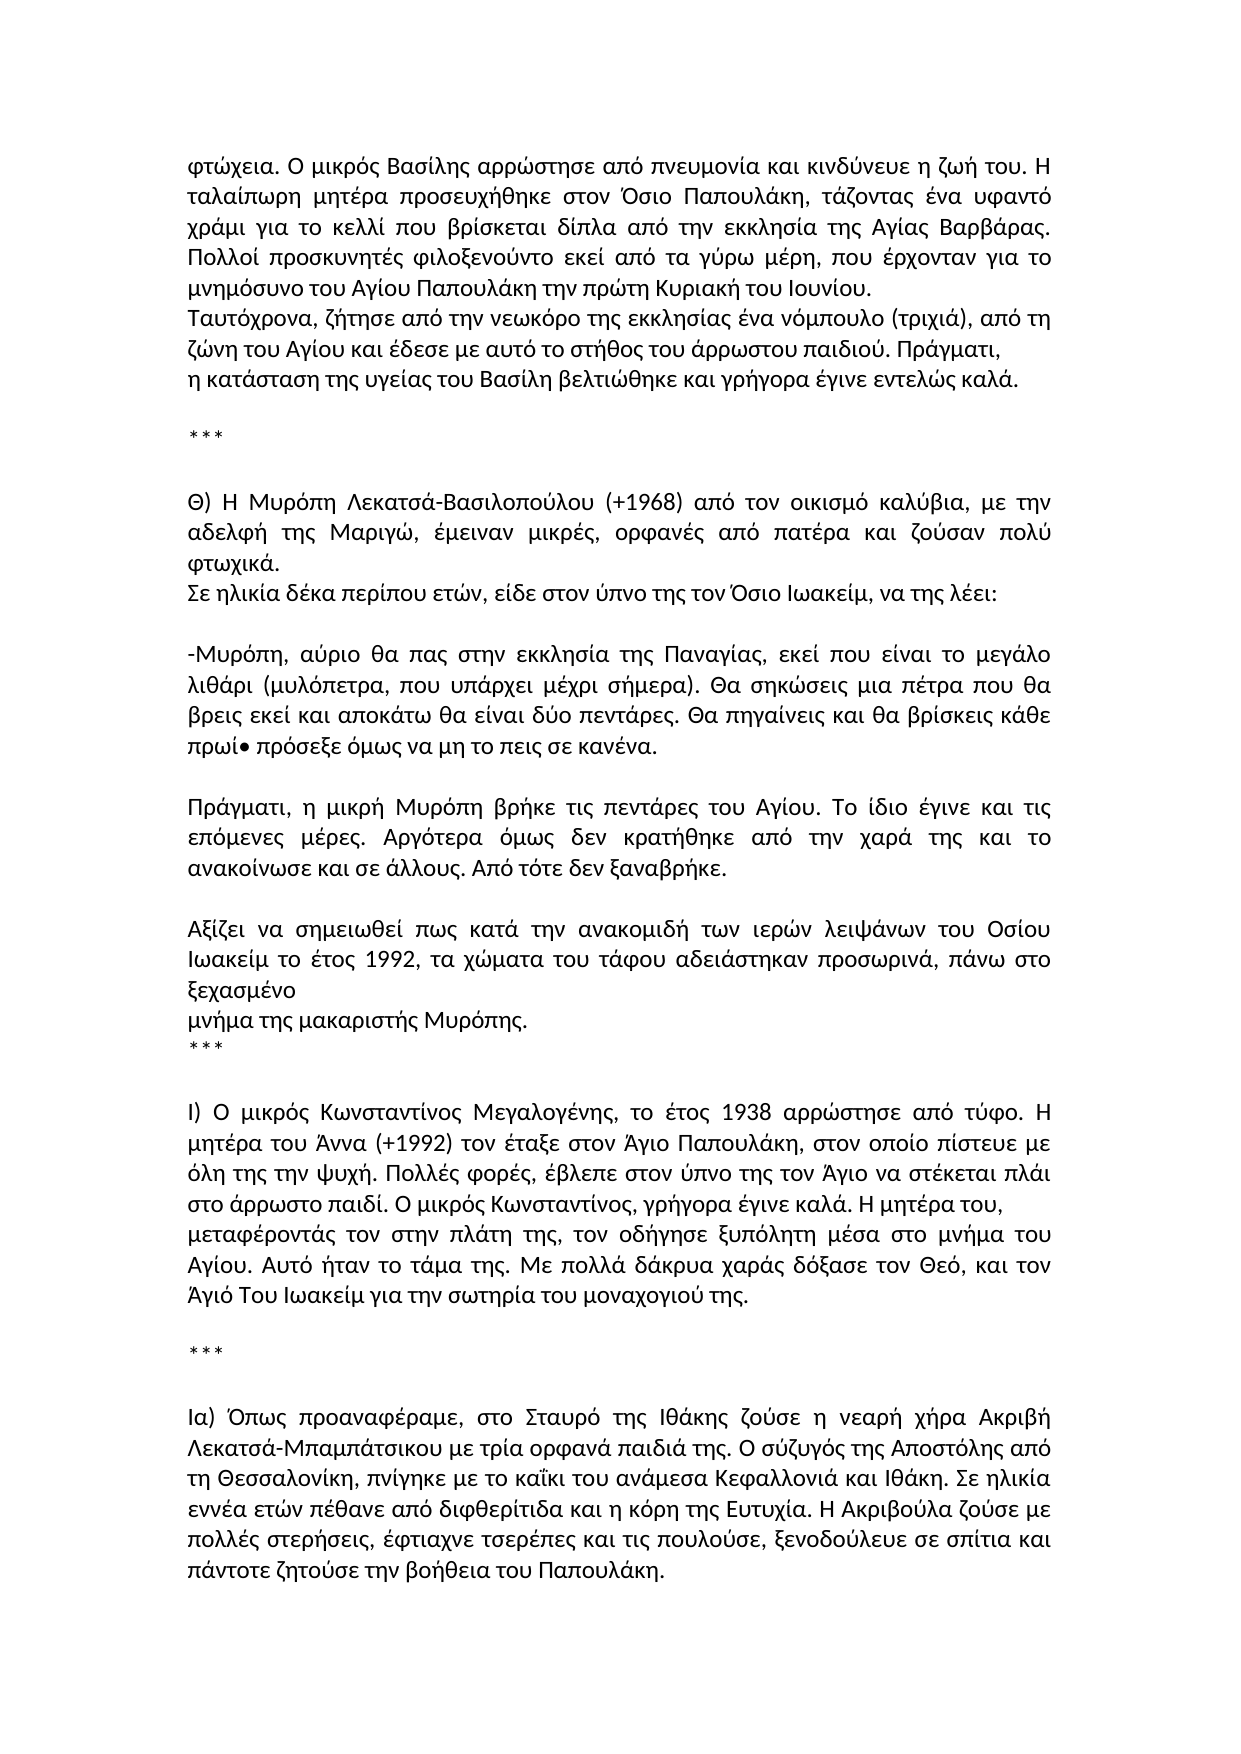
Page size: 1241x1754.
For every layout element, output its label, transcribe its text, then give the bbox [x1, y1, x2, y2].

text Σε ηλικία δέκα περίπου ετών, είδε στον ύπνο της τον Όσιο Ιωακείμ, να της λέει: [187, 577, 1053, 608]
text Ι) Ο μικρός Κωνσταντίνος Μεγαλογένης, το έτος 1938 αρρώστησε από τύφο. Η μητέρα του Άννα (+1992) τον έταξε στον Άγιο Παπουλάκη, στον οποίο πίστευε με όλη της την ψυχή. Πολλές φορές, έβλεπε στον ύπνο της τον Άγιο να στέκεται πλάι στο άρρωστο παιδί. Ο μικρός Κωνσταντίνος, γρήγορα έγινε καλά. Η μητέρα του, [187, 1096, 1053, 1218]
text -Μυρόπη, αύριο θα πας στην εκκλησία της Παναγίας, εκεί που είναι το μεγάλο λιθάρι (μυλόπετρα, που υπάρχει μέχρι σήμερα). Θα σηκώσεις μια πέτρα που θα βρεις εκεί και αποκάτω θα είναι δύο πεντάρες. Θα πηγαίνεις και θα βρίσκεις κάθε πρωί• πρόσεξε όμως να μη το πεις σε κανένα. [187, 638, 1053, 760]
text Ταυτόχρονα, ζήτησε από την νεωκόρο της εκκλησίας ένα νόμπουλο (τριχιά), από τη ζώνη του Αγίου και έδεσε με αυτό το στήθος του άρρωστου παιδιού. Πράγματι, [187, 303, 1053, 364]
text μεταφέροντάς τον στην πλάτη της, τον οδήγησε ξυπόλητη μέσα στο μνήμα του Αγίου. Αυτό ήταν το τάμα της. Με πολλά δάκρυα χαράς δόξασε τον Θεό, και τον Άγιό Του Ιωακείμ για την σωτηρία του μοναχογιού της. [187, 1218, 1053, 1310]
text Πράγματι, η μικρή Μυρόπη βρήκε τις πεντάρες του Αγίου. Το ίδιο έγινε και τις επόμενες μέρες. Αργότερα όμως δεν κρατήθηκε από την χαρά της και το ανακοίνωσε και σε άλλους. Από τότε δεν ξαναβρήκε. [187, 791, 1053, 882]
text Θ) Η Μυρόπη Λεκατσά-Βασιλοπούλου (+1968) από τον οικισμό καλύβια, με την αδελφή της Μαριγώ, έμειναν μικρές, ορφανές από πατέρα και ζούσαν πολύ φτωχικά. [187, 486, 1053, 577]
text Αξίζει να σημειωθεί πως κατά την ανακομιδή των ιερών λειψάνων του Οσίου Ιωακείμ το έτος 1992, τα χώματα του τάφου αδειάστηκαν προσωρινά, πάνω στο ξεχασμένο [187, 913, 1053, 1004]
text *** [187, 1035, 1053, 1066]
text Ια) Όπως προαναφέραμε, στο Σταυρό της Ιθάκης ζούσε η νεαρή χήρα Ακριβή Λεκατσά-Μπαμπάτσικου με τρία ορφανά παιδιά της. Ο σύζυγός της Αποστόλης από τη Θεσσαλονίκη, πνίγηκε με το καΐκι του ανάμεσα Κεφαλλονιά και Ιθάκη. Σε ηλικία εννέα ετών πέθανε από διφθερίτιδα και η κόρη της Ευτυχία. Η Ακριβούλα ζούσε με πολλές στερήσεις, έφτιαχνε τσερέπες και τις πουλούσε, ξενοδούλευε σε σπίτια και πάντοτε ζητούσε την βοήθεια του Παπουλάκη. [187, 1401, 1053, 1584]
text η κατάσταση της υγείας του Βασίλη βελτιώθηκε και γρήγορα έγινε εντελώς καλά. [187, 364, 1053, 394]
text μνήμα της μακαριστής Μυρόπης. [187, 1004, 1053, 1035]
text *** [187, 1340, 1053, 1371]
text φτώχεια. Ο μικρός Βασίλης αρρώστησε από πνευμονία και κινδύνευε η ζωή του. Η ταλαίπωρη μητέρα προσευχήθηκε στον Όσιο Παπουλάκη, τάζοντας ένα υφαντό χράμι για το κελλί που βρίσκεται δίπλα από την εκκλησία της Αγίας Βαρβάρας. Πολλοί προσκυνητές φιλοξενούντο εκεί από τα γύρω μέρη, που έρχονταν για το μνημόσυνο του Αγίου Παπουλάκη την πρώτη Κυριακή του Ιουνίου. [187, 150, 1053, 303]
text *** [187, 425, 1053, 455]
